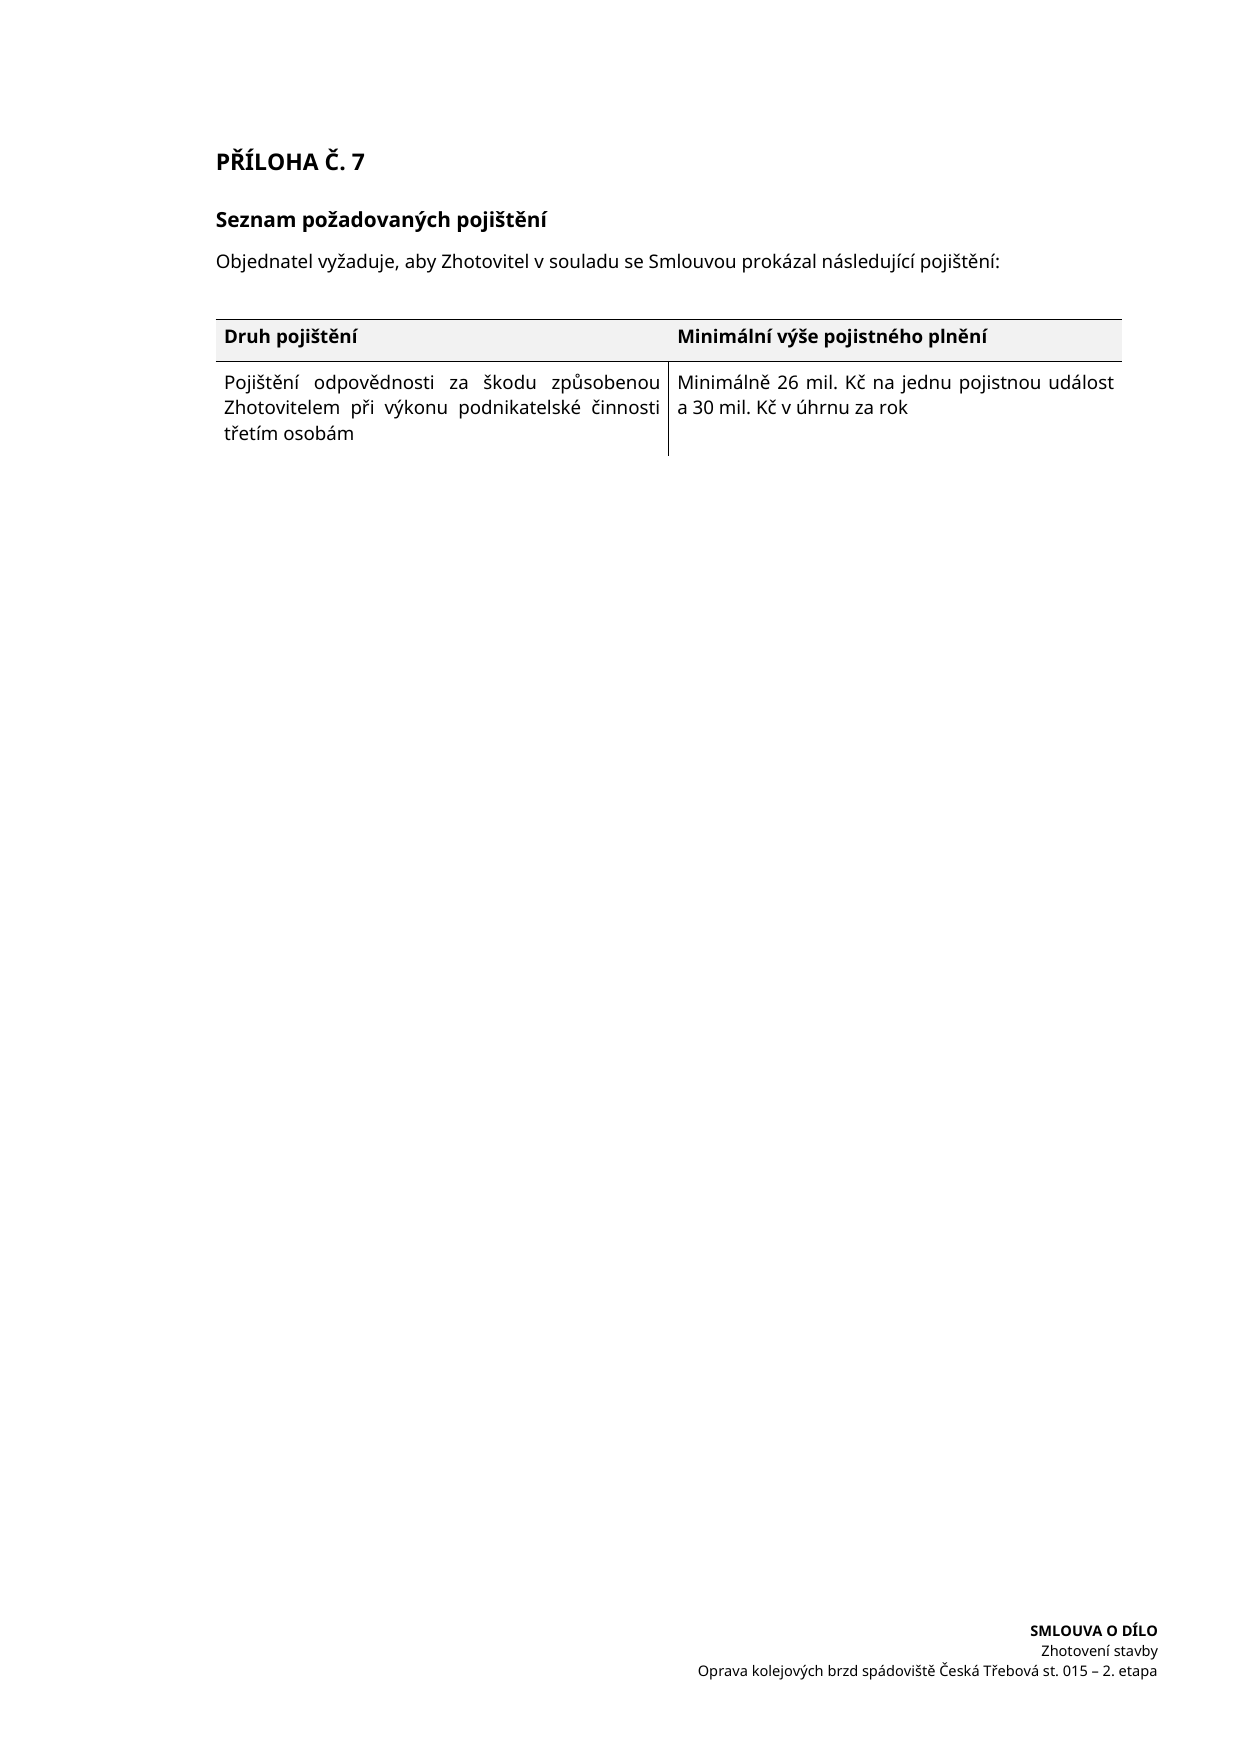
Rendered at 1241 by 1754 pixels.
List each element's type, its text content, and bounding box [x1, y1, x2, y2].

text Příloha č. 7 [216, 146, 1122, 177]
table_header Minimální výše pojistného plnění [669, 320, 1122, 361]
table_cell Minimálně 26 mil. Kč na jednu pojistnou událost a 30 mil. Kč v úhrnu za rok [669, 362, 1122, 456]
table_cell Pojištění odpovědnosti za škodu způsobenou Zhotovitelem při výkonu podnikatelské činnosti třetím osobám [216, 362, 668, 456]
table_header Druh pojištění [216, 320, 669, 361]
text Objednatel vyžaduje, aby Zhotovitel v souladu se Smlouvou prokázal následující pojištění: [216, 249, 1122, 274]
text Seznam požadovaných pojištění [216, 205, 1122, 233]
